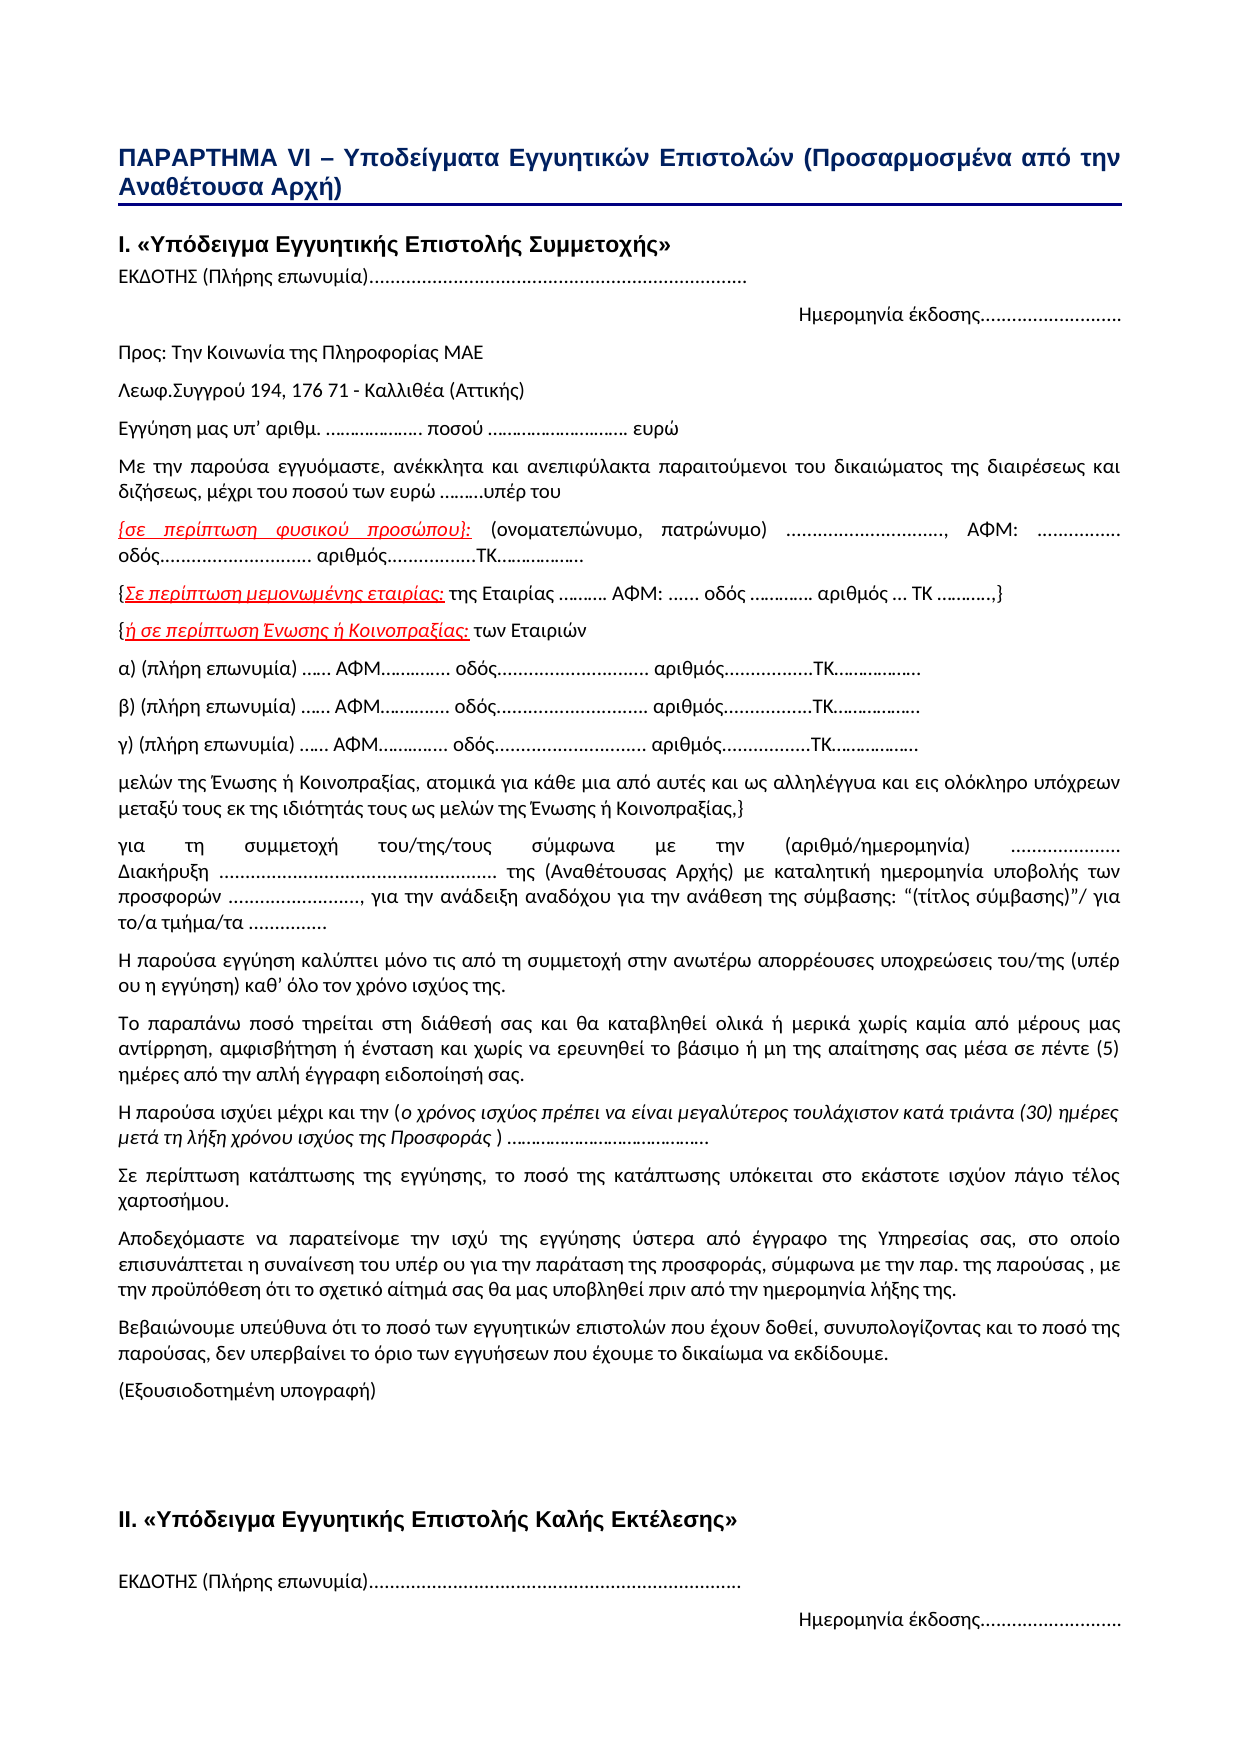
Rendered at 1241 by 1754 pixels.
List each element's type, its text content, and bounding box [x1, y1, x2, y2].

subtitle ΙΙ. «Υπόδειγμα Εγγυητικής Επιστολής Καλής Εκτέλεσης» [118, 1506, 1122, 1533]
text Λεωφ.Συγγρού 194, 176 71 - Καλλιθέα (Αττικής) [118, 377, 1122, 403]
text Ημερομηνία έκδοσης........................... [118, 301, 1122, 327]
text Ημερομηνία έκδοσης........................... [118, 1606, 1122, 1631]
text {σε περίπτωση φυσικού προσώπου}: (ονοματεπώνυμο, πατρώνυμο) .............................., ΑΦΜ: ................ οδός............................. αριθμός.................ΤΚ……………… [118, 516, 1122, 567]
text {Σε περίπτωση μεμονωμένης εταιρίας: της Εταιρίας ………. ΑΦΜ: ...... οδός …………. αριθμός … ΤΚ ………..,} [118, 580, 1122, 605]
text Αποδεχόμαστε να παρατείνομε την ισχύ της εγγύησης ύστερα από έγγραφο της Υπηρεσίας σας, στο οποίο επισυνάπτεται η συναίνεση του υπέρ ου για την παράταση της προσφοράς, σύμφωνα με την παρ. της παρούσας , με την προϋπόθεση ότι το σχετικό αίτημά σας θα μας υποβληθεί πριν από την ημερομηνία λήξης της. [118, 1226, 1122, 1302]
text Βεβαιώνουμε υπεύθυνα ότι το ποσό των εγγυητικών επιστολών που έχουν δοθεί, συνυπολογίζοντας και το ποσό της παρούσας, δεν υπερβαίνει το όριο των εγγυήσεων που έχουμε το δικαίωμα να εκδίδουμε. [118, 1314, 1122, 1365]
text Η παρούσα ισχύει μέχρι και την (ο χρόνος ισχύος πρέπει να είναι μεγαλύτερος τουλάχιστον κατά τριάντα (30) ημέρες μετά τη λήξη χρόνου ισχύος της Προσφοράς ) …………………………………… [118, 1099, 1122, 1150]
text γ) (πλήρη επωνυμία) …… ΑΦΜ…….….... οδός............................. αριθμός.................ΤΚ……………… [118, 731, 1122, 757]
text Προς: Την Κοινωνία της Πληροφορίας ΜΑΕ [118, 339, 1122, 365]
text για τη συμμετοχή του/της/τους σύμφωνα με την (αριθμό/ημερομηνία) ..................... Διακήρυξη ..................................................... της (Αναθέτουσας Αρχής) με καταλητική ημερομηνία υποβολής των προσφορών ........................., για την ανάδειξη αναδόχου για την ανάθεση της σύμβασης: “(τίτλος σύμβασης)”/ για το/α τμήμα/τα ............... [118, 833, 1122, 934]
text {ή σε περίπτωση Ένωσης ή Κοινοπραξίας: των Εταιριών [118, 618, 1122, 643]
text α) (πλήρη επωνυμία) …… ΑΦΜ…….….... οδός............................. αριθμός.................ΤΚ……………… [118, 656, 1122, 681]
text β) (πλήρη επωνυμία) …… ΑΦΜ…….….... οδός............................. αριθμός.................ΤΚ……………… [118, 693, 1122, 719]
text Το παραπάνω ποσό τηρείται στη διάθεσή σας και θα καταβληθεί ολικά ή μερικά χωρίς καμία από μέρους μας αντίρρηση, αμφισβήτηση ή ένσταση και χωρίς να ερευνηθεί το βάσιμο ή μη της απαίτησης σας μέσα σε πέντε (5) ημέρες από την απλή έγγραφη ειδοποίησή σας. [118, 1010, 1122, 1086]
text Με την παρούσα εγγυόμαστε, ανέκκλητα και ανεπιφύλακτα παραιτούμενοι του δικαιώματος της διαιρέσεως και διζήσεως, μέχρι του ποσού των ευρώ ………υπέρ του [118, 453, 1122, 504]
text Η παρούσα εγγύηση καλύπτει μόνο τις από τη συμμετοχή στην ανωτέρω απορρέουσες υποχρεώσεις του/της (υπέρ ου η εγγύηση) καθ’ όλο τον χρόνο ισχύος της. [118, 947, 1122, 998]
subtitle Ι. «Υπόδειγμα Εγγυητικής Επιστολής Συμμετοχής» [118, 231, 1122, 257]
text ΕΚΔΟΤΗΣ (Πλήρης επωνυμία)........................................................................ [118, 263, 1122, 289]
text Εγγύηση μας υπ’ αριθμ. ……………….. ποσού ………………….……. ευρώ [118, 415, 1122, 441]
text μελών της Ένωσης ή Κοινοπραξίας, ατομικά για κάθε μια από αυτές και ως αλληλέγγυα και εις ολόκληρο υπόχρεων μεταξύ τους εκ της ιδιότητάς τους ως μελών της Ένωσης ή Κοινοπραξίας,} [118, 769, 1122, 820]
text Σε περίπτωση κατάπτωσης της εγγύησης, το ποσό της κατάπτωσης υπόκειται στο εκάστοτε ισχύον πάγιο τέλος χαρτοσήμου. [118, 1162, 1122, 1213]
text ΕΚΔΟΤΗΣ (Πλήρης επωνυμία)....................................................................... [118, 1568, 1122, 1593]
subtitle ΠΑΡΑΡΤΗΜΑ VI – Υποδείγματα Εγγυητικών Επιστολών (Προσαρμοσμένα από την Αναθέτουσα Αρχή) [118, 143, 1122, 203]
text (Εξουσιοδοτημένη υπογραφή) [118, 1378, 1122, 1403]
